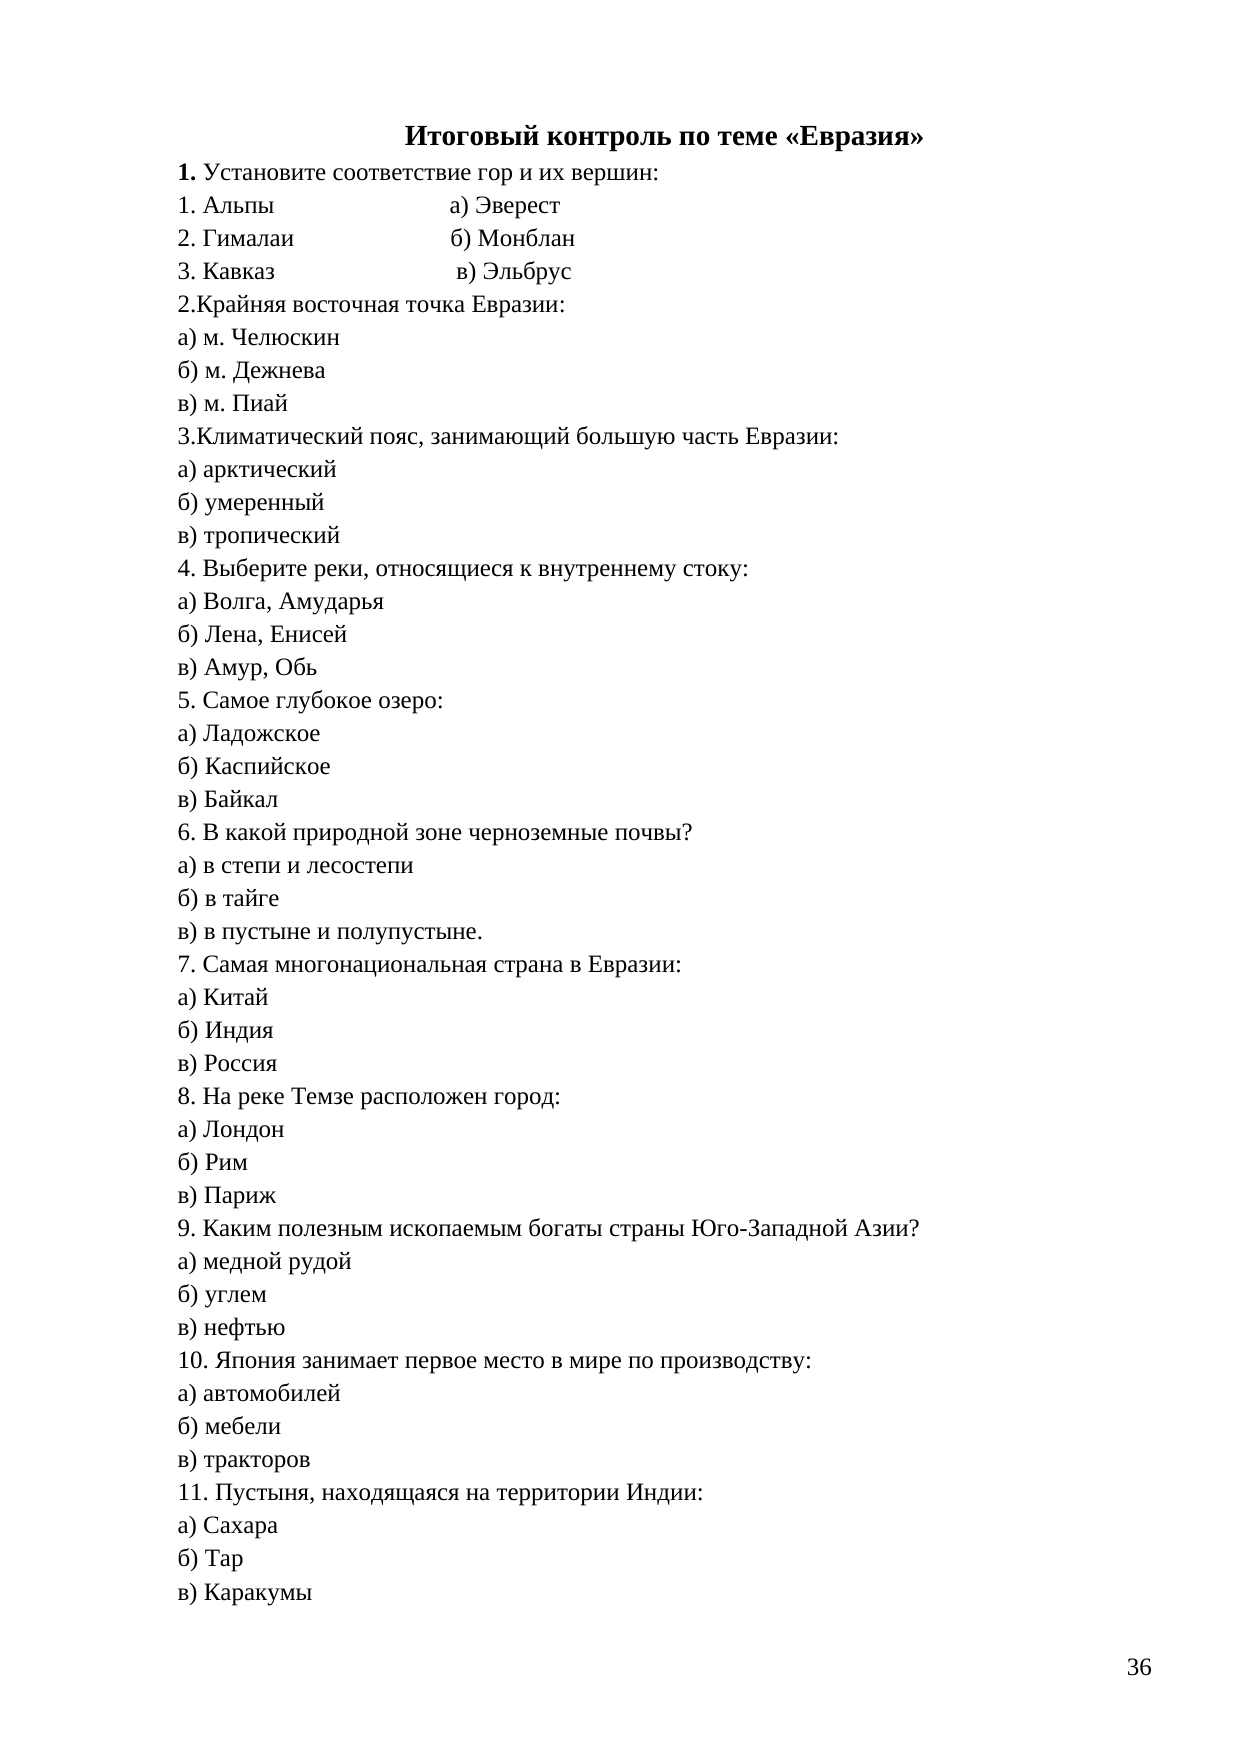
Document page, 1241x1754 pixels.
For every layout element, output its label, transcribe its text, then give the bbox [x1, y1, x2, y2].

text б) мебели [177, 1411, 1152, 1440]
text а) автомобилей [177, 1378, 1152, 1407]
text 7. Самая многонациональная страна в Евразии: [177, 949, 1152, 978]
text 6. В какой природной зоне черноземные почвы? [177, 817, 1152, 846]
text а) Китай [177, 982, 1152, 1011]
text 4. Выберите реки, относящиеся к внутреннему стоку: [177, 553, 1152, 582]
text в) м. Пиай [177, 388, 1152, 417]
text 9. Каким полезным ископаемым богаты страны Юго-Западной Азии? [177, 1213, 1152, 1242]
text 3.Климатический пояс, занимающий большую часть Евразии: [177, 421, 1152, 449]
text в) Россия [177, 1048, 1152, 1077]
text а) Сахара [177, 1511, 1152, 1539]
text в) Каракумы [177, 1577, 1152, 1605]
text б) углем [177, 1279, 1152, 1308]
text а) арктический [177, 454, 1152, 483]
text б) Рим [177, 1147, 1152, 1176]
text б) Индия [177, 1015, 1152, 1044]
text б) Тар [177, 1543, 1152, 1572]
text б) м. Дежнева [177, 355, 1152, 383]
text а) Ладожское [177, 718, 1152, 747]
text б) умеренный [177, 487, 1152, 516]
text в) в пустыне и полупустыне. [177, 916, 1152, 945]
text в) тракторов [177, 1444, 1152, 1473]
text 2.Крайняя восточная точка Евразии: [177, 289, 1152, 317]
text б) Каспийское [177, 751, 1152, 780]
text 11. Пустыня, находящаяся на территории Индии: [177, 1477, 1152, 1506]
text в) Байкал [177, 784, 1152, 813]
text 2. Гималаи б) Монблан [177, 223, 1152, 251]
text а) Лондон [177, 1114, 1152, 1143]
text 1. Установите соответствие гор и их вершин: [177, 157, 1152, 185]
text а) Волга, Амударья [177, 586, 1152, 615]
text а) в степи и лесостепи [177, 850, 1152, 879]
text в) нефтью [177, 1312, 1152, 1341]
text а) м. Челюскин [177, 322, 1152, 351]
text б) в тайге [177, 883, 1152, 912]
text в) Амур, Обь [177, 652, 1152, 681]
text в) тропический [177, 520, 1152, 549]
text 8. На реке Темзе расположен город: [177, 1081, 1152, 1110]
text 1. Альпы а) Эверест [177, 190, 1152, 218]
text а) медной рудой [177, 1246, 1152, 1275]
text б) Лена, Енисей [177, 619, 1152, 648]
text в) Париж [177, 1180, 1152, 1209]
text 3. Кавказ в) Эльбрус [177, 256, 1152, 284]
text 5. Самое глубокое озеро: [177, 685, 1152, 714]
text 10. Япония занимает первое место в мире по производству: [177, 1345, 1152, 1374]
text Итоговый контроль по теме «Евразия» [177, 118, 1152, 152]
